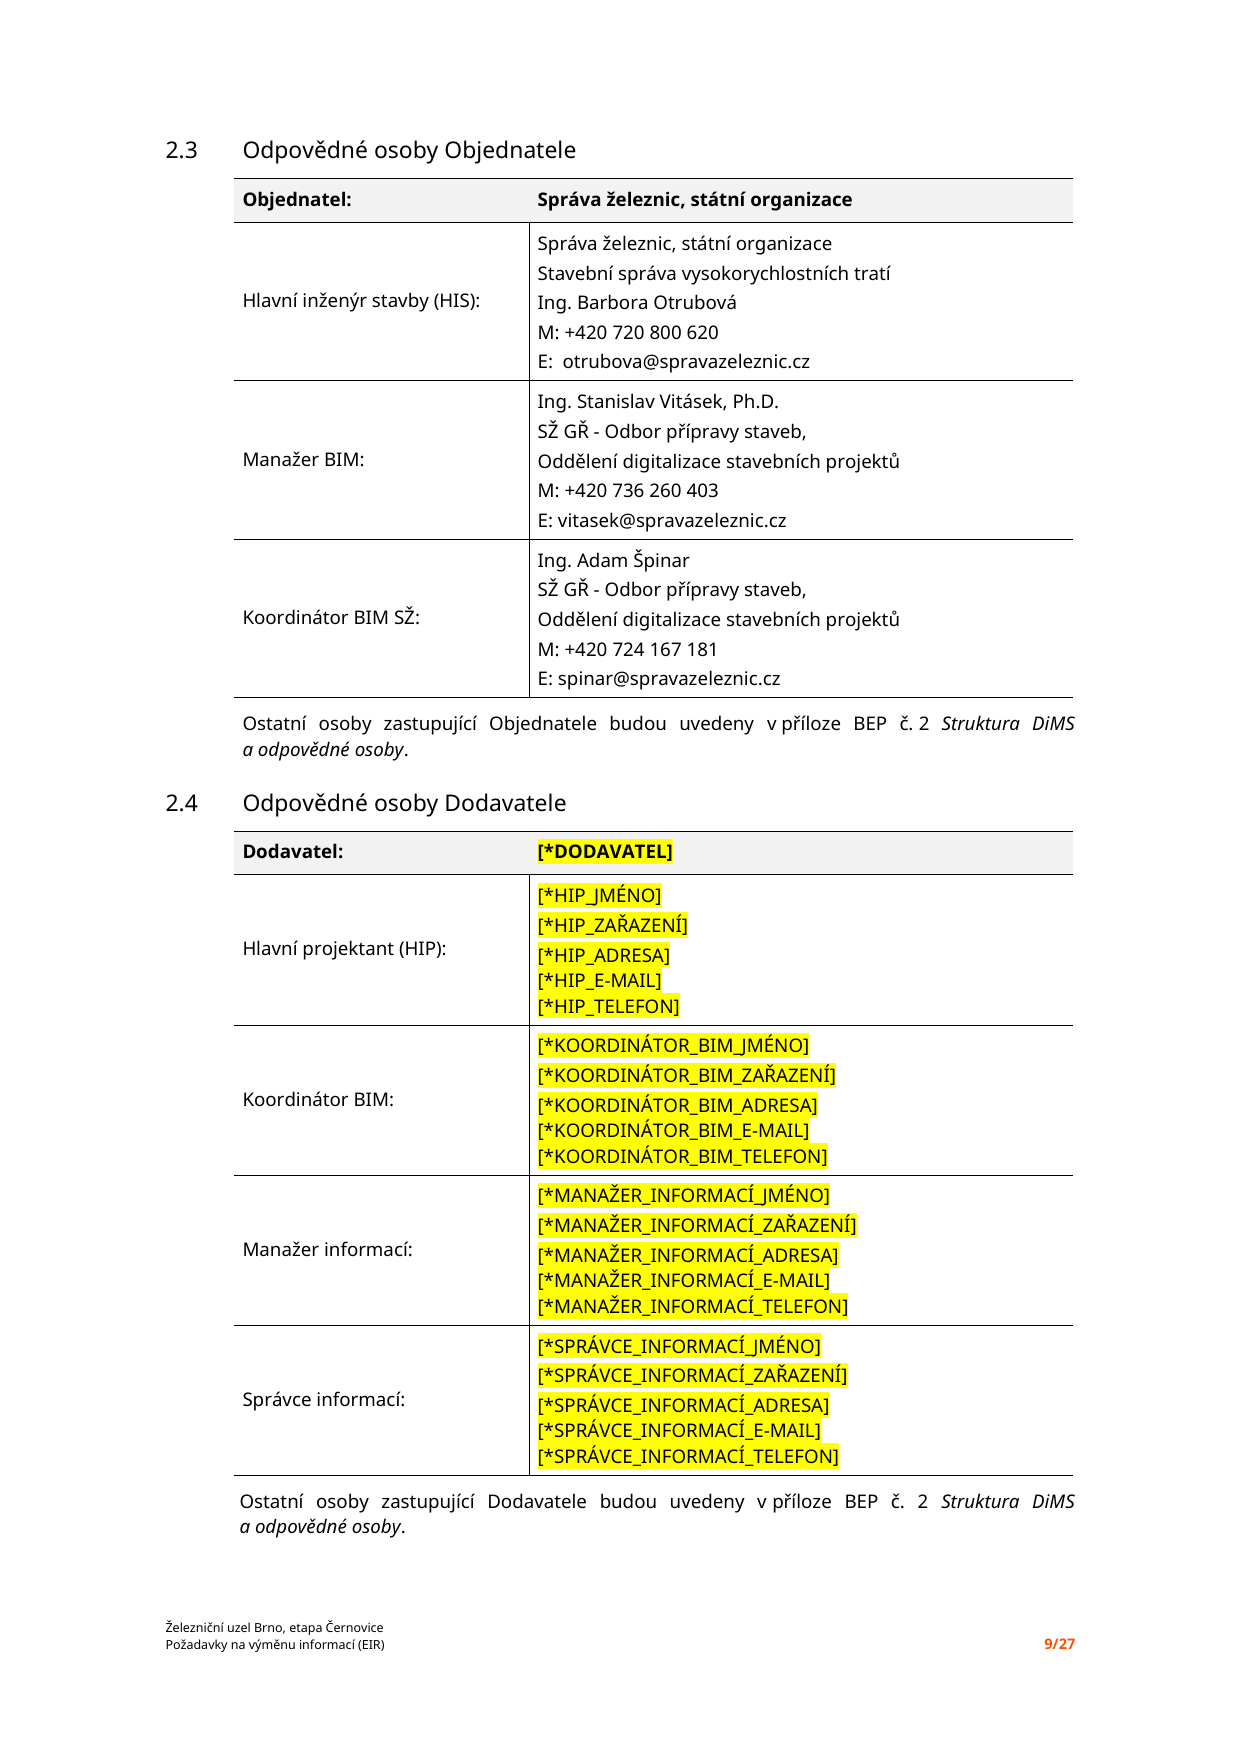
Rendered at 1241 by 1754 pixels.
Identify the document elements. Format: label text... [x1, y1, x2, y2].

table_cell [*KOORDINÁTOR_BIM_JMÉNO] [*KOORDINÁTOR_BIM_ZAŘAZENÍ] [*KOORDINÁTOR_BIM_ADRESA] [*KOORDINÁTOR_BIM_E-MAIL] [*KOORDINÁTOR_BIM_TELEFON] [530, 1026, 1073, 1174]
table_cell [*SPRÁVCE_INFORMACÍ_JMÉNO] [*SPRÁVCE_INFORMACÍ_ZAŘAZENÍ] [*SPRÁVCE_INFORMACÍ_ADRESA] [*SPRÁVCE_INFORMACÍ_E-MAIL] [*SPRÁVCE_INFORMACÍ_TELEFON] [530, 1326, 1073, 1475]
table_cell Správa železnic, státní organizace Stavební správa vysokorychlostních tratí Ing. Barbora Otrubová M: +420 720 800 620 E: otrubova@spravazeleznic.cz [530, 223, 1073, 380]
table_cell Ing. Adam Špinar SŽ GŘ - Odbor přípravy staveb, Oddělení digitalizace stavebních projektů M: +420 724 167 181 E: spinar@spravazeleznic.cz [530, 540, 1073, 697]
table_cell [*MANAŽER_INFORMACÍ_JMÉNO] [*MANAŽER_INFORMACÍ_ZAŘAZENÍ] [*MANAŽER_INFORMACÍ_ADRESA] [*MANAŽER_INFORMACÍ_E-MAIL] [*MANAŽER_INFORMACÍ_TELEFON] [530, 1176, 1073, 1325]
table_cell Správce informací: [234, 1326, 529, 1475]
text Odpovědné osoby Objednatele [165, 134, 1075, 166]
text Odpovědné osoby Dodavatele [165, 787, 1075, 818]
table_header [*DODAVATEL] [529, 832, 1073, 874]
table_header Dodavatel: [234, 832, 529, 874]
table_cell Hlavní projektant (HIP): [234, 875, 529, 1024]
table_cell Koordinátor BIM SŽ: [234, 540, 529, 697]
table_cell Ing. Stanislav Vitásek, Ph.D. SŽ GŘ - Odbor přípravy staveb, Oddělení digitalizace stavebních projektů M: +420 736 260 403 E: vitasek@spravazeleznic.cz [530, 381, 1073, 539]
table_header Správa železnic, státní organizace [529, 179, 1073, 222]
text Ostatní osoby zastupující Dodavatele budou uvedeny v příloze BEP č. 2 Struktura DiMS a odpovědné osoby. [239, 1488, 1075, 1539]
table_cell Hlavní inženýr stavby (HIS): [234, 223, 529, 380]
table_cell Manažer BIM: [234, 381, 529, 539]
table_cell Koordinátor BIM: [234, 1026, 529, 1174]
text Ostatní osoby zastupující Objednatele budou uvedeny v příloze BEP č. 2 Struktura DiMS a odpovědné osoby. [242, 711, 1075, 762]
table_cell Manažer informací: [234, 1176, 529, 1325]
table_header Objednatel: [234, 179, 529, 222]
table_cell [*HIP_JMÉNO] [*HIP_ZAŘAZENÍ] [*HIP_ADRESA] [*HIP_E-MAIL] [*HIP_TELEFON] [530, 875, 1073, 1024]
